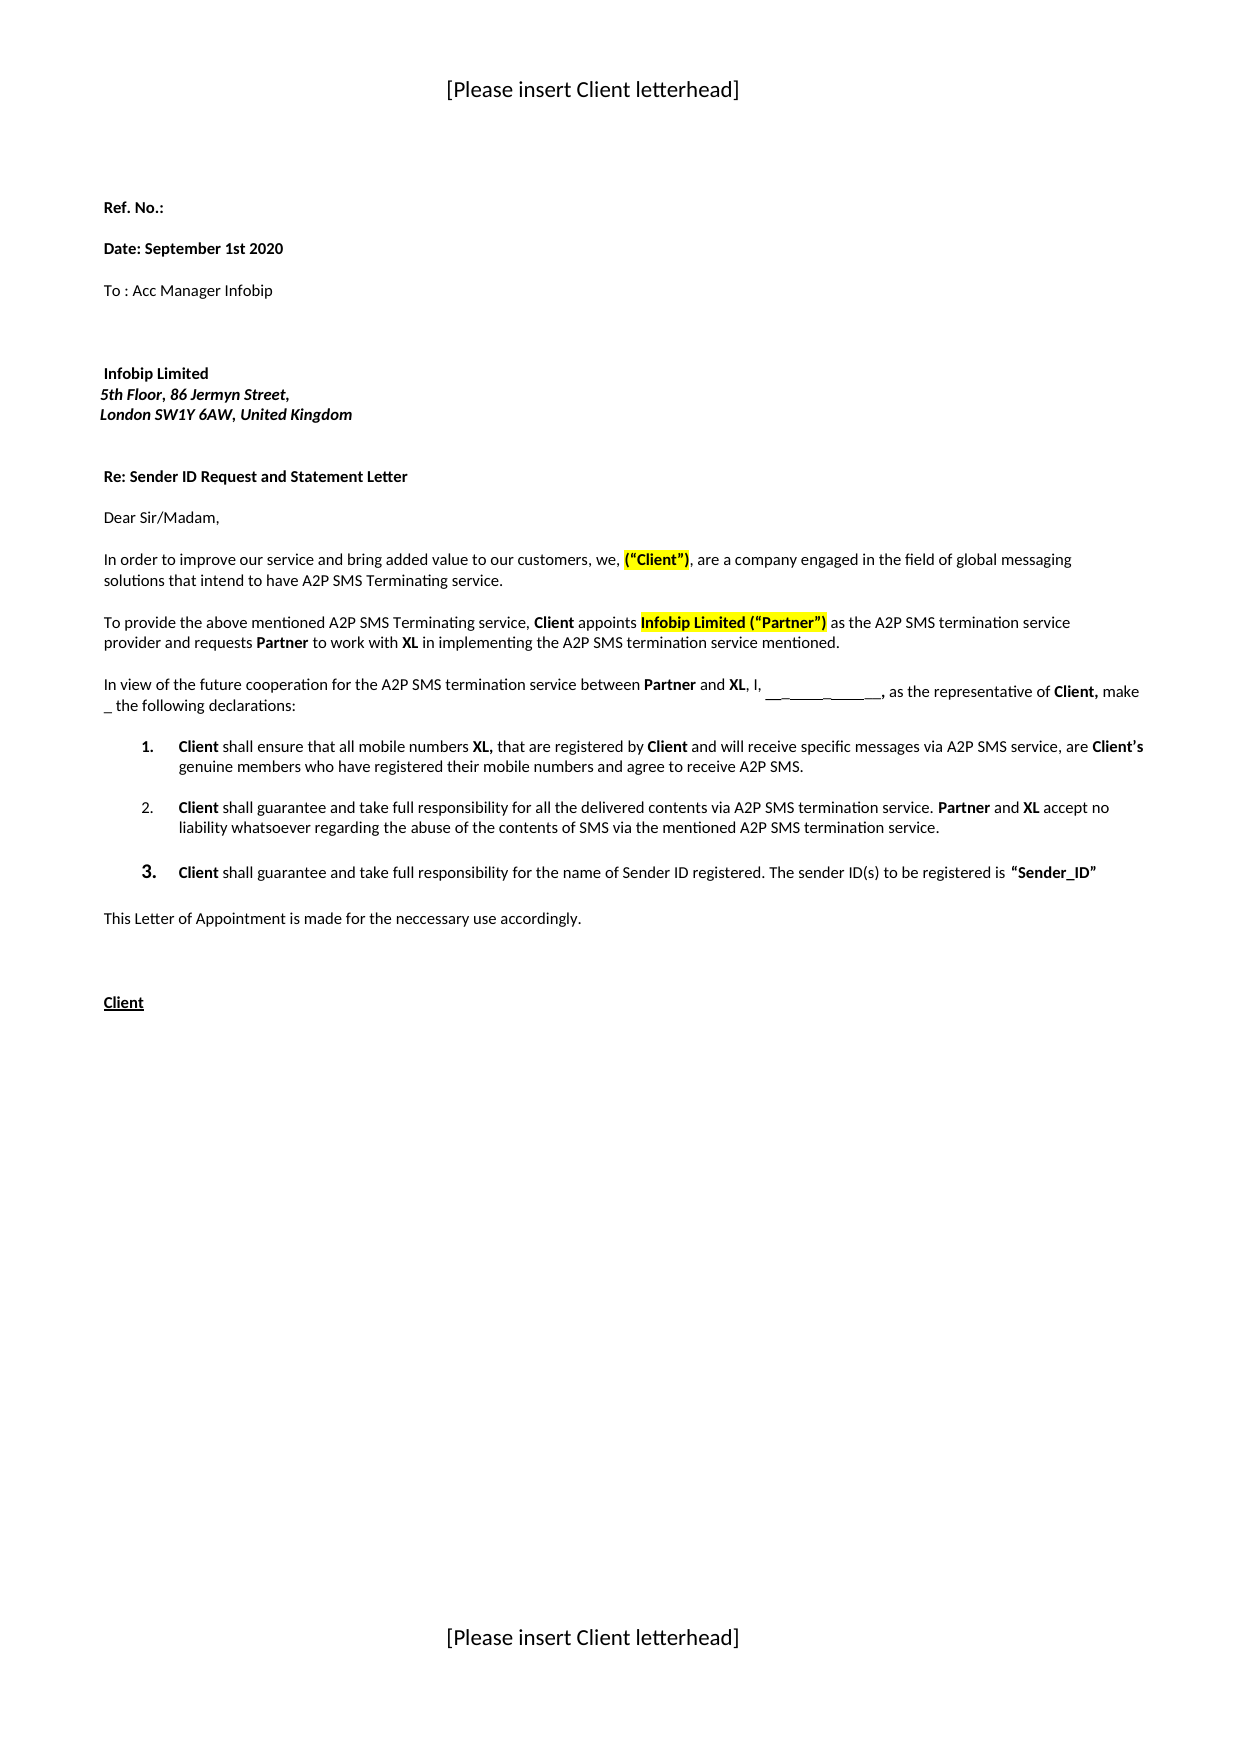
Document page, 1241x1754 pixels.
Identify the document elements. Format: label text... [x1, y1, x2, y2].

text Date: September 1st 2020 [103, 238, 1161, 259]
text To : Acc Manager Infobip [103, 280, 1161, 300]
subtitle Infobip Limited [103, 363, 1161, 384]
subtitle Ref. No.: [103, 197, 1161, 217]
text To provide the above mentioned A2P SMS Terminating service, Client appoints Infobip Limited (“Partner”) as the A2P SMS termination service provider and requests Partner to work with XL in implementing the A2P SMS termination service mentioned. [103, 612, 1116, 653]
text Dear Sir/Madam, [103, 508, 1161, 528]
text _ _ __, as the representative of Client, make [781, 681, 1161, 702]
text This Letter of Appointment is made for the neccessary use accordingly. [103, 908, 1161, 929]
text Re: Sender ID Request and Statement Letter [103, 466, 1161, 487]
text In order to improve our service and bring added value to our customers, we, (“Client”), are a company engaged in the field of global messaging solutions that intend to have A2P SMS Terminating service. [103, 550, 1116, 590]
text London SW1Y 6AW, United Kingdom [25, 404, 1161, 424]
text 5th Floor, 86 Jermyn Street, [25, 384, 1161, 404]
text genuine members who have registered their mobile numbers and agree to receive A2P SMS. [178, 757, 1161, 777]
list Client shall guarantee and take full responsibility for the name of Sender ID registered. The sender ID(s) to be registered is “Sender_ID” [141, 858, 1161, 883]
list Client shall ensure that all mobile numbers XL, that are registered by Client and will receive specific messages via A2P SMS service, are Client’s [141, 736, 1161, 756]
text Client [103, 992, 1161, 1012]
text In view of the future cooperation for the A2P SMS termination service between Partner and XL, I, _ the following declarations: [103, 674, 765, 715]
list Client shall guarantee and take full responsibility for all the delivered contents via A2P SMS termination service. Partner and XL accept no liability whatsoever regarding the abuse of the contents of SMS via the mentioned A2P SMS termination service. [141, 797, 1137, 838]
